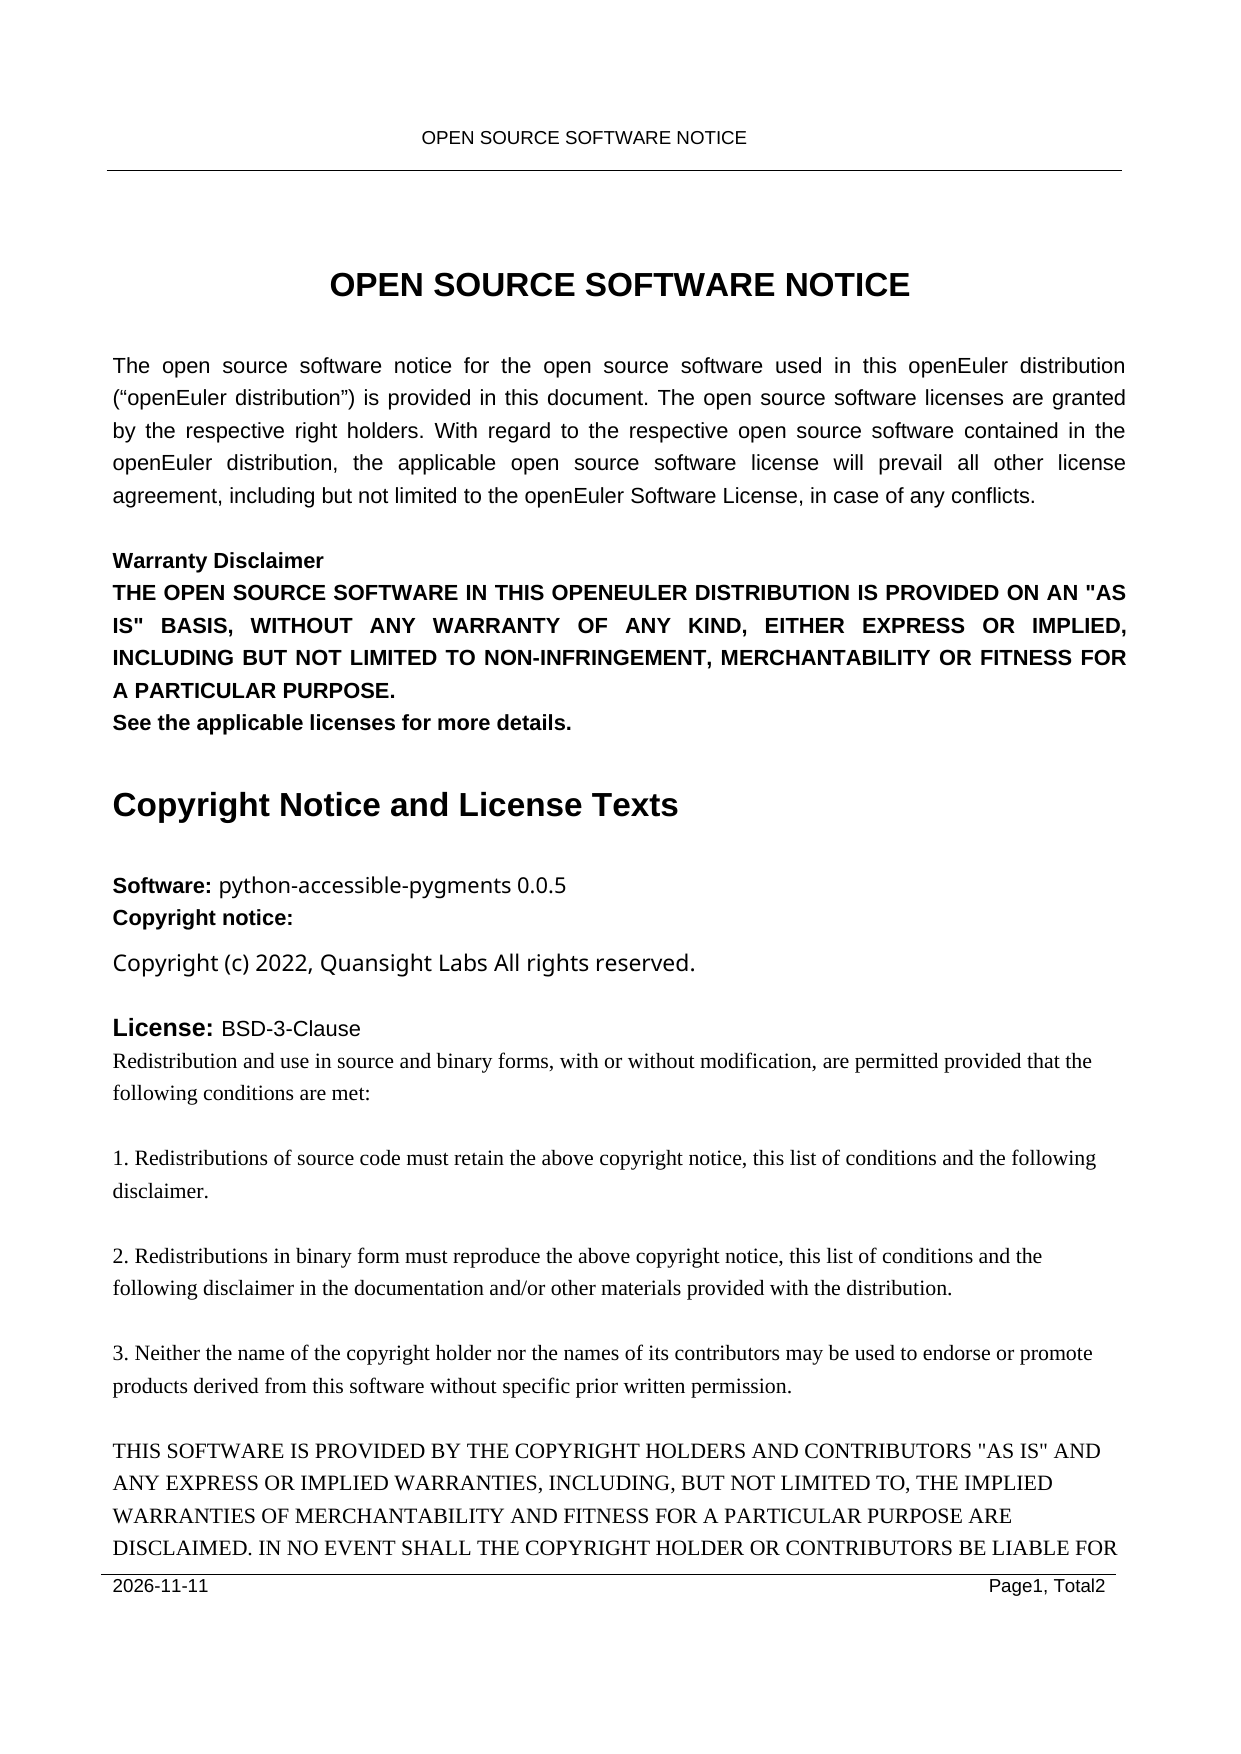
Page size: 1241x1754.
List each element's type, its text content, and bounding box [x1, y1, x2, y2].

text Copyright (c) 2022, Quansight Labs All rights reserved. [112, 947, 1128, 1012]
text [112, 1044, 1128, 1564]
text OPEN SOURCE SOFTWARE NOTICE [112, 251, 1128, 316]
text Copyright notice: [112, 901, 1128, 934]
title Software: python-accessible-pygments 0.0.5 [112, 869, 1128, 901]
text THE OPEN SOURCE SOFTWARE IN THIS OPENEULER DISTRIBUTION IS PROVIDED ON AN "AS IS" BASIS, WITHOUT ANY WARRANTY OF ANY KIND, EITHER EXPRESS OR IMPLIED, INCLUDING BUT NOT LIMITED TO NON-INFRINGEMENT, MERCHANTABILITY OR FITNESS FOR A PARTICULAR PURPOSE. See the applicable licenses for more details. [112, 576, 1128, 739]
text The open source software notice for the open source software used in this openEuler distribution (“openEuler distribution”) is provided in this document. The open source software licenses are granted by the respective right holders. With regard to the respective open source software contained in the openEuler distribution, the applicable open source software license will prevail all other license agreement, including but not limited to the openEuler Software License, in case of any conflicts. [112, 349, 1128, 511]
text Warranty Disclaimer [112, 544, 1128, 576]
text Copyright Notice and License Texts [112, 771, 1128, 836]
text License: BSD-3-Clause [112, 1012, 1128, 1044]
